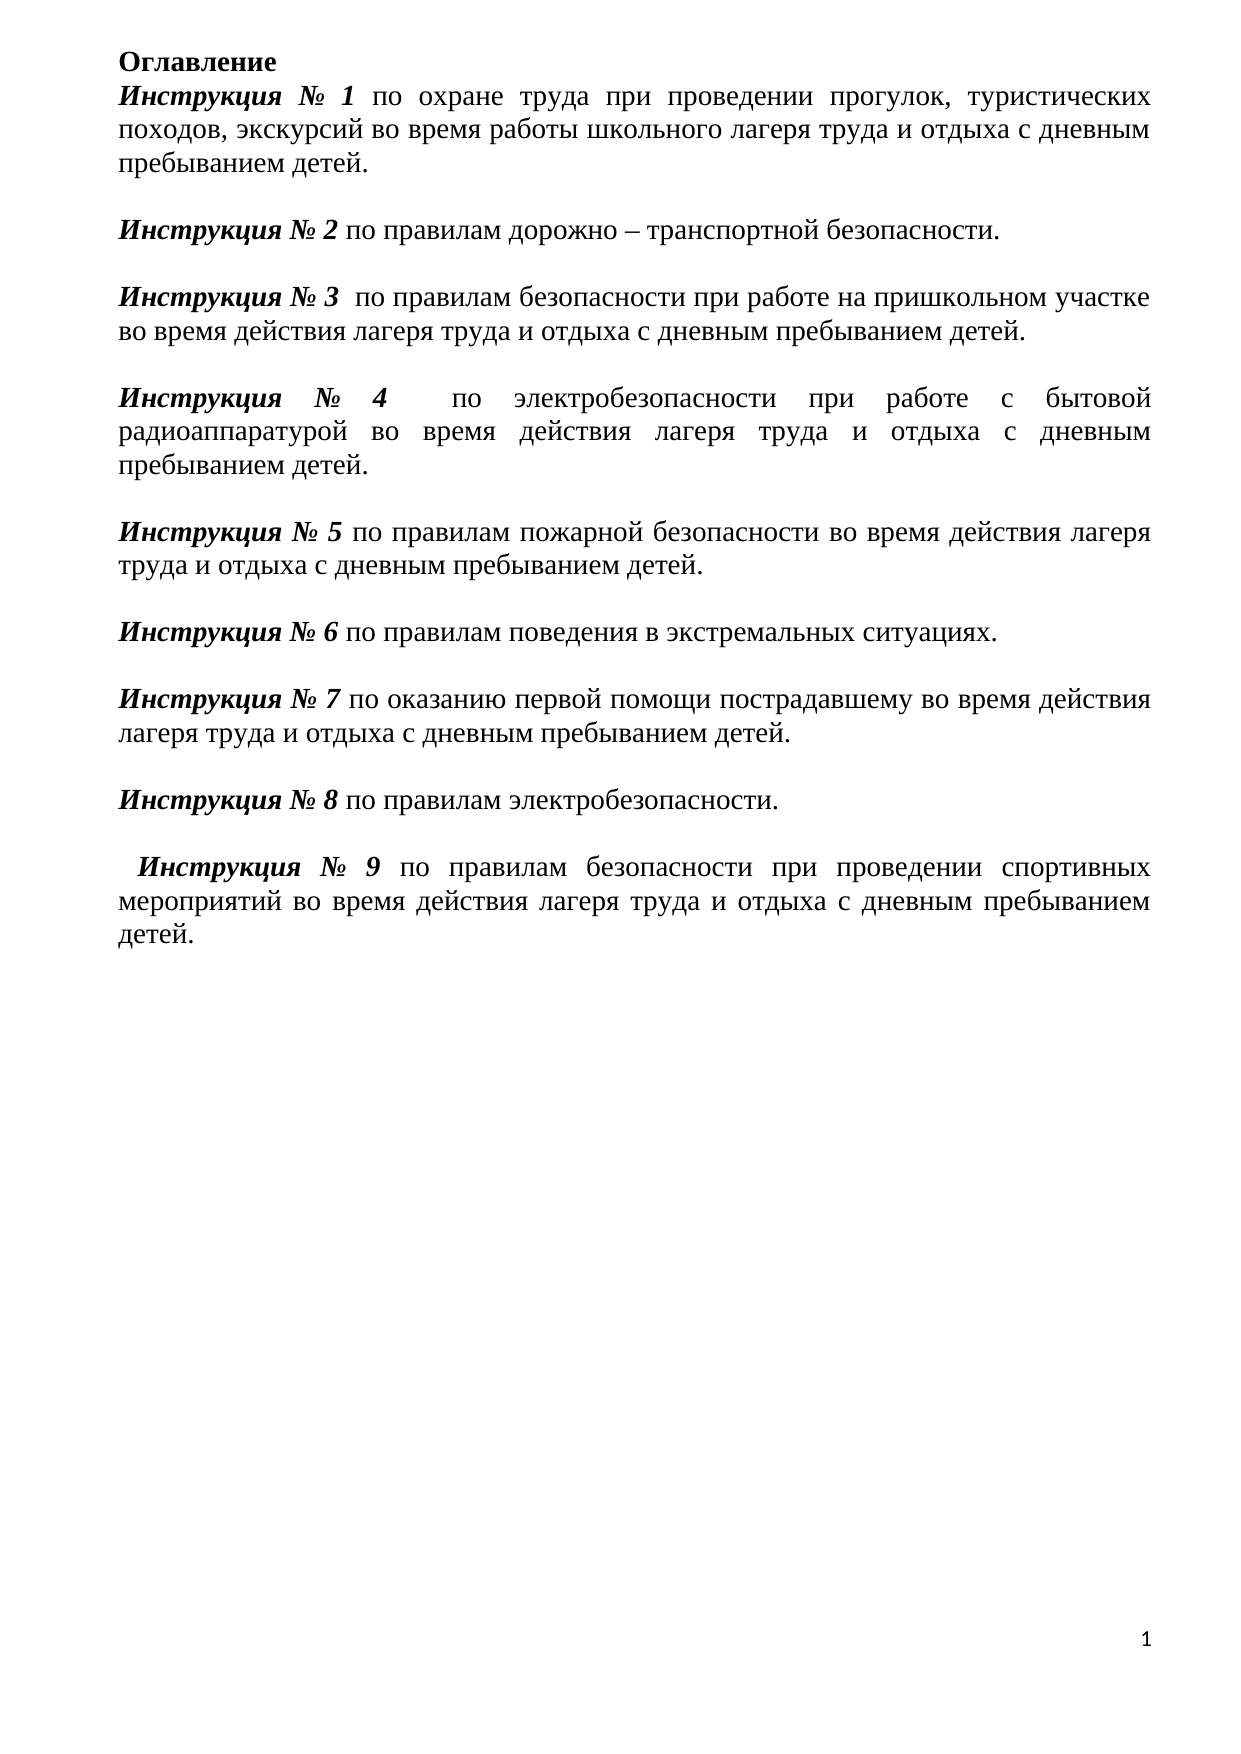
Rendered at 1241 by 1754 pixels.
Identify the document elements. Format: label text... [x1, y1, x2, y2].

text Инструкция № 1 по охране труда при проведении прогулок, туристических походов, экскурсий во время работы школьного лагеря труда и отдыха с дневным пребыванием детей. [118, 78, 1152, 178]
text Инструкция № 3 по правилам безопасности при работе на пришкольном участке во время действия лагеря труда и отдыха с дневным пребыванием детей. [118, 279, 1152, 346]
text Инструкция № 8 по правилам электробезопасности. [118, 782, 1152, 816]
text Инструкция № 4 по электробезопасности при работе с бытовой радиоаппаратурой во время действия лагеря труда и отдыха с дневным пребыванием детей. [118, 380, 1152, 480]
text Инструкция № 6 по правилам поведения в экстремальных ситуациях. [118, 614, 1152, 648]
text Инструкция № 2 по правилам дорожно – транспортной безопасности. [118, 212, 1152, 246]
text Инструкция № 7 по оказанию первой помощи пострадавшему во время действия лагеря труда и отдыха с дневным пребыванием детей. [118, 682, 1152, 749]
text Инструкция № 5 по правилам пожарной безопасности во время действия лагеря труда и отдыха с дневным пребыванием детей. [118, 514, 1152, 581]
text Инструкция № 9 по правилам безопасности при проведении спортивных мероприятий во время действия лагеря труда и отдыха с дневным пребыванием детей. [118, 849, 1152, 950]
text Оглавление [118, 44, 1152, 78]
